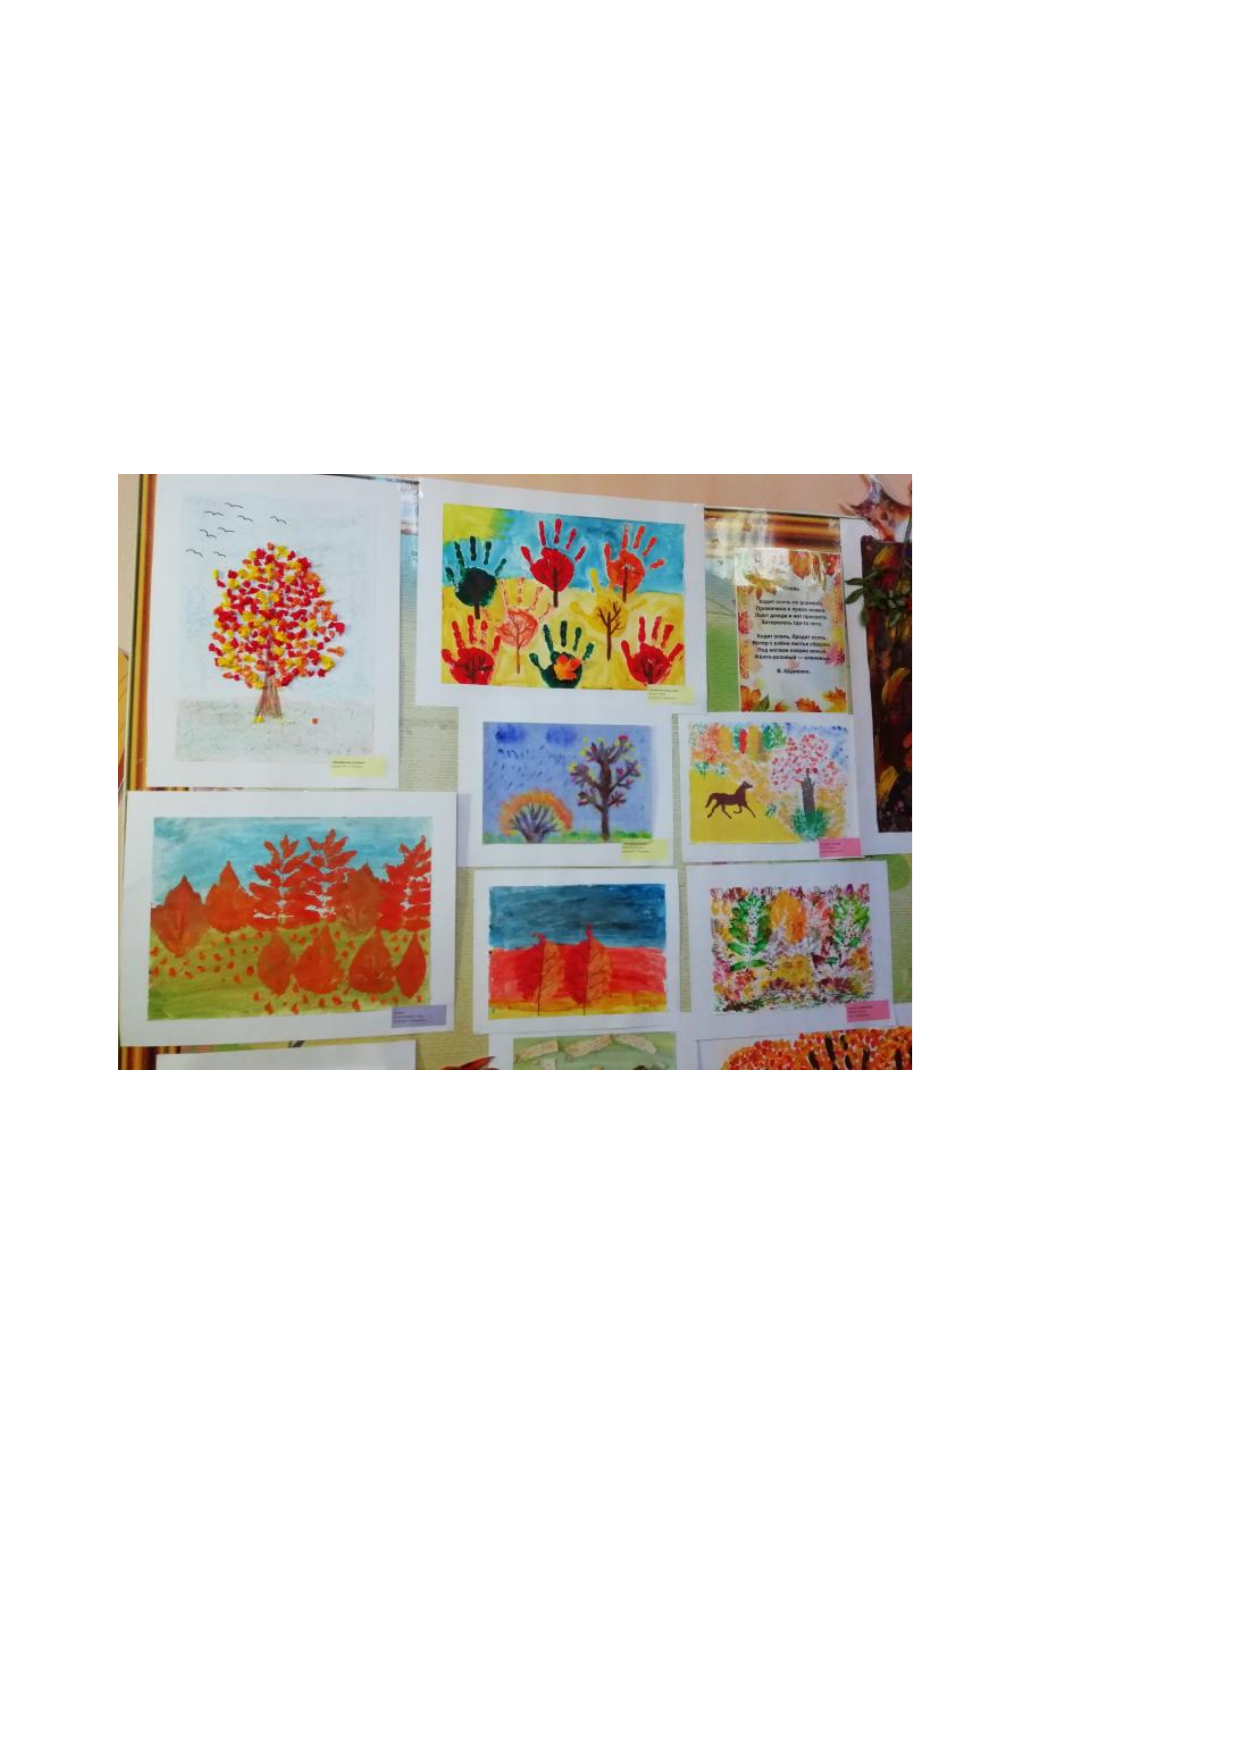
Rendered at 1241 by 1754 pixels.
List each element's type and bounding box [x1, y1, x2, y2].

picture [118, 474, 913, 1070]
